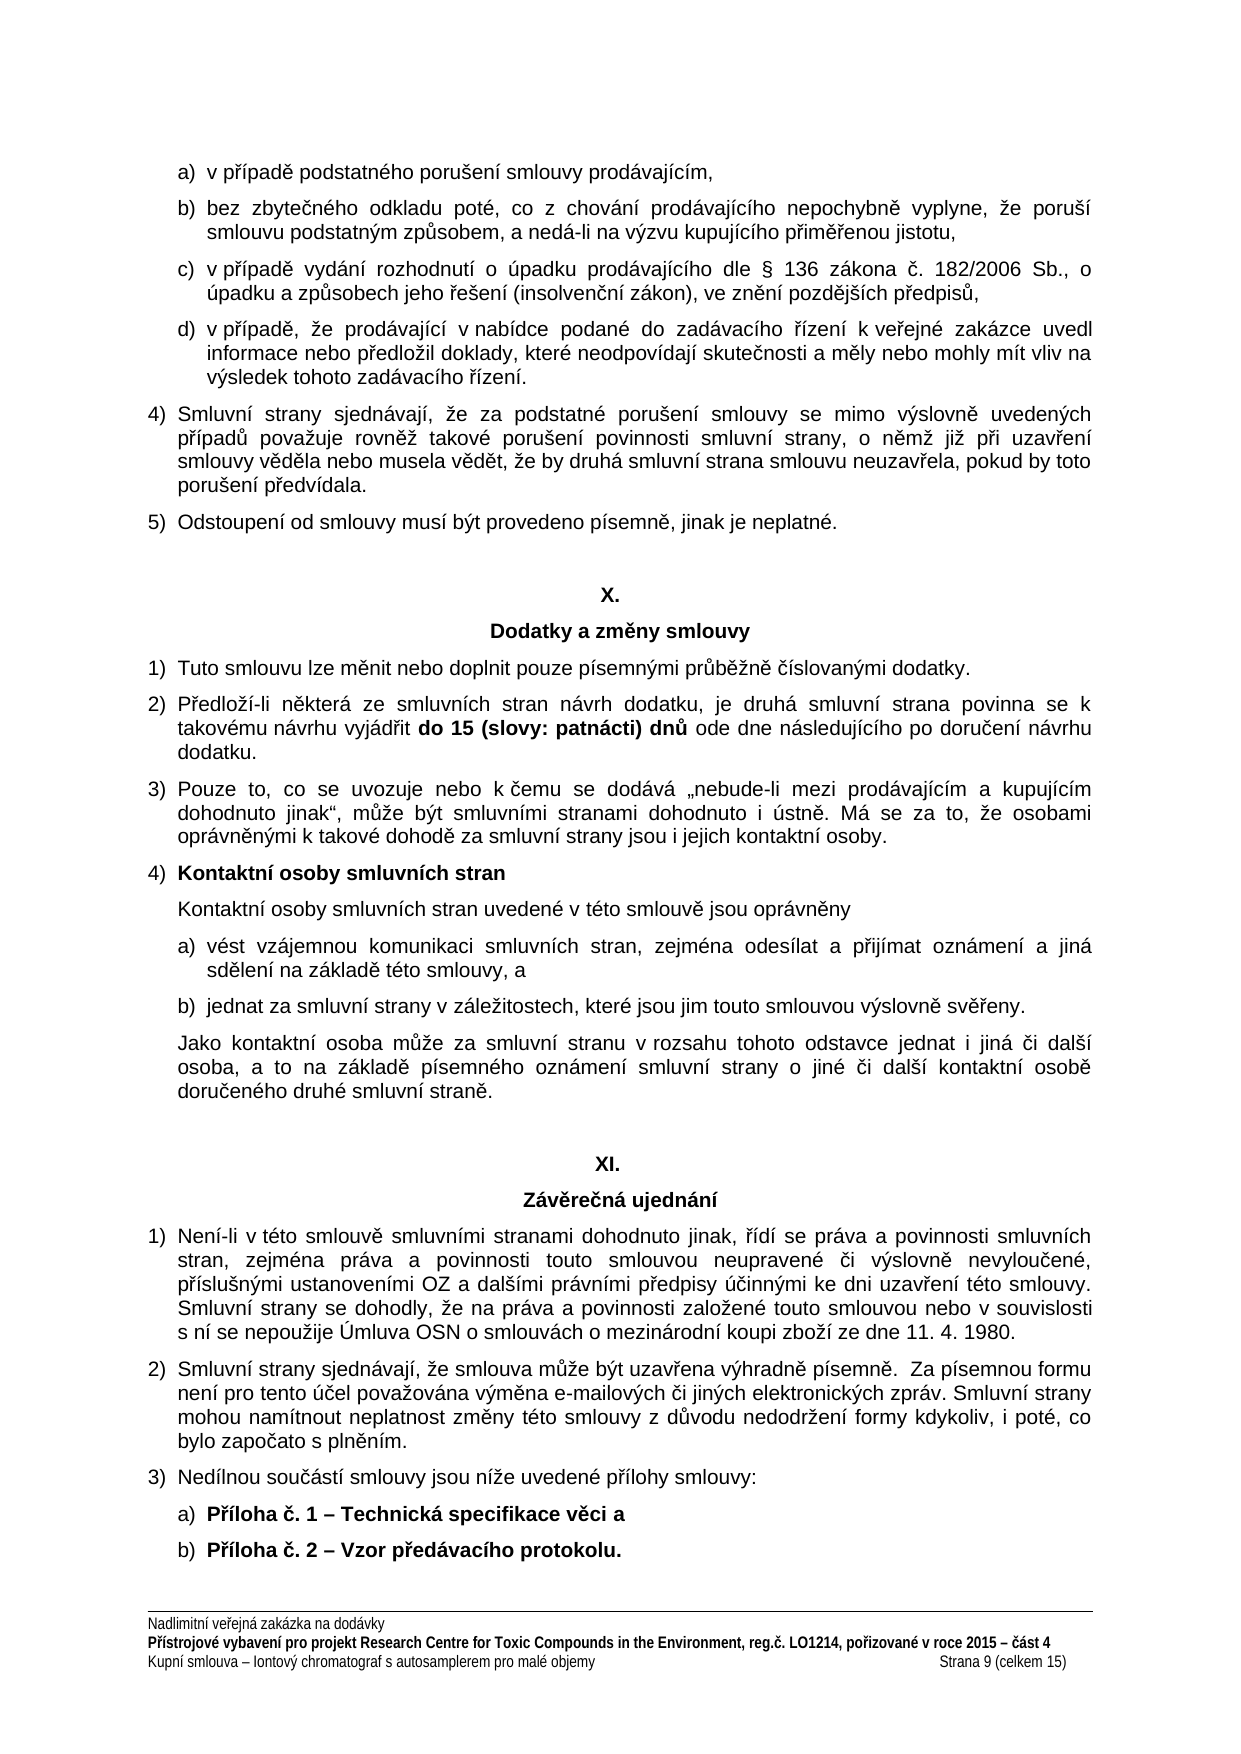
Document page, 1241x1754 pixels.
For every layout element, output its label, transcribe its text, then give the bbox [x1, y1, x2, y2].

text Dodatky a změny smlouvy [148, 619, 1093, 643]
list jednat za smluvní strany v záležitostech, které jsou jim touto smlouvou výslovně svěřeny. [177, 994, 1093, 1018]
list Smluvní strany sjednávají, že za podstatné porušení smlouvy se mimo výslovně uvedených případů považuje rovněž takové porušení povinnosti smluvní strany, o němž již při uzavření smlouvy věděla nebo musela vědět, že by druhá smluvní strana smlouvu neuzavřela, pokud by toto porušení předvídala. [148, 401, 1093, 497]
list Příloha č. 2 – Vzor předávacího protokolu. [177, 1538, 1093, 1562]
list Předloží-li některá ze smluvních stran návrh dodatku, je druhá smluvní strana povinna se k takovému návrhu vyjádřit do 15 (slovy: patnácti) dnů ode dne následujícího po doručení návrhu dodatku. [148, 692, 1093, 764]
text Závěrečná ujednání [148, 1188, 1093, 1212]
list v případě, že prodávající v nabídce podané do zadávacího řízení k veřejné zakázce uvedl informace nebo předložil doklady, které neodpovídají skutečnosti a měly nebo mohly mít vliv na výsledek tohoto zadávacího řízení. [177, 317, 1093, 389]
list bez zbytečného odkladu poté, co z chování prodávajícího nepochybně vyplyne, že poruší smlouvu podstatným způsobem, a nedá-li na výzvu kupujícího přiměřenou jistotu, [177, 196, 1093, 244]
list Příloha č. 1 – Technická specifikace věci a [177, 1501, 1093, 1525]
list vést vzájemnou komunikaci smluvních stran, zejména odesílat a přijímat oznámení a jiná sdělení na základě této smlouvy, a [177, 934, 1093, 982]
list v případě vydání rozhodnutí o úpadku prodávajícího dle § 136 zákona č. 182/2006 Sb., o úpadku a způsobech jeho řešení (insolvenční zákon), ve znění pozdějších předpisů, [177, 257, 1093, 304]
list Tuto smlouvu lze měnit nebo doplnit pouze písemnými průběžně číslovanými dodatky. [148, 656, 1093, 679]
list Kontaktní osoby smluvních stran [148, 861, 1093, 885]
text Jako kontaktní osoba může za smluvní stranu v rozsahu tohoto odstavce jednat i jiná či další osoba, a to na základě písemného oznámení smluvní strany o jiné či další kontaktní osobě doručeného druhé smluvní straně. [177, 1031, 1093, 1102]
list v případě podstatného porušení smlouvy prodávajícím, [177, 160, 1093, 184]
list Odstoupení od smlouvy musí být provedeno písemně, jinak je neplatné. [148, 510, 1093, 534]
list Nedílnou součástí smlouvy jsou níže uvedené přílohy smlouvy: [148, 1465, 1093, 1489]
list Smluvní strany sjednávají, že smlouva může být uzavřena výhradně písemně. Za písemnou formu není pro tento účel považována výměna e-mailových či jiných elektronických zpráv. Smluvní strany mohou namítnout neplatnost změny této smlouvy z důvodu nedodržení formy kdykoliv, i poté, co bylo započato s plněním. [148, 1357, 1093, 1452]
list Není-li v této smlouvě smluvními stranami dohodnuto jinak, řídí se práva a povinnosti smluvních stran, zejména práva a povinnosti touto smlouvou neupravené či výslovně nevyloučené, příslušnými ustanoveními OZ a dalšími právními předpisy účinnými ke dni uzavření této smlouvy. Smluvní strany se dohodly, že na práva a povinnosti založené touto smlouvou nebo v souvislosti s ní se nepoužije Úmluva OSN o smlouvách o mezinárodní koupi zboží ze dne 11. 4. 1980. [148, 1224, 1093, 1344]
list Pouze to, co se uvozuje nebo k čemu se dodává „nebude-li mezi prodávajícím a kupujícím dohodnuto jinak“, může být smluvními stranami dohodnuto i ústně. Má se za to, že osobami oprávněnými k takové dohodě za smluvní strany jsou i jejich kontaktní osoby. [148, 776, 1093, 848]
text Kontaktní osoby smluvních stran uvedené v této smlouvě jsou oprávněny [177, 897, 1093, 921]
